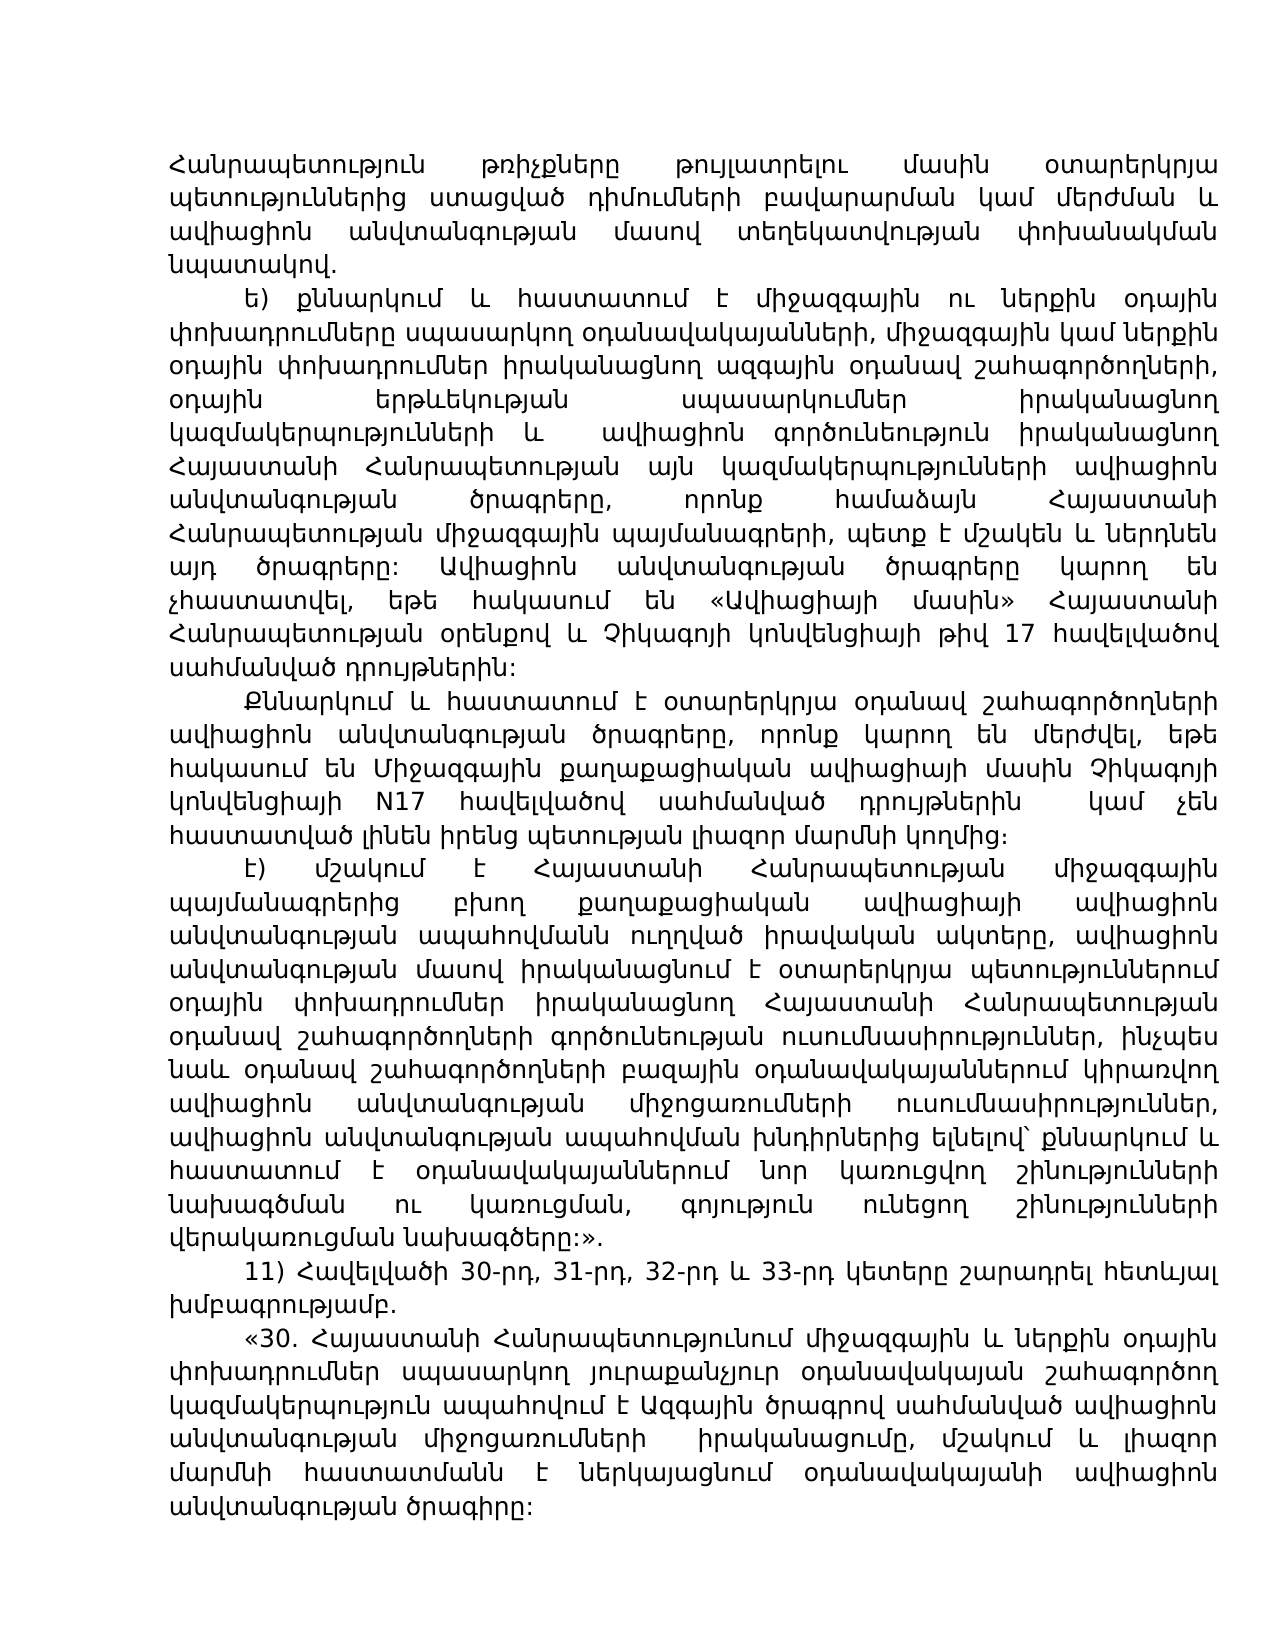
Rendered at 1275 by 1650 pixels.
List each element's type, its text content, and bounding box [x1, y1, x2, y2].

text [169, 150, 1219, 280]
text «30. Հայաստանի Հանրապետությունում միջազգային և ներքին օդային փոխադրումներ սպասարկող յուրաքանչյուր օդանավակայան շահագործող կազմակերպություն ապահովում է Ազգային ծրագրով սահմանված ավիացիոն անվտանգության միջոցառումների իրականացումը, մշակում և լիազոր մարմնի հաստատմանն է ներկայացնում օդանավակայանի ավիացիոն անվտանգության ծրագիրը: [169, 1324, 1219, 1521]
text 11) Հավելվածի 30-րդ, 31-րդ, 32-րդ և 33-րդ կետերը շարադրել հետևյալ խմբագրությամբ. [169, 1257, 1219, 1319]
text է) մշակում է Հայաuտանի Հանրապետության միջազգային պայմանագրերից բխող քաղաքացիական ավիացիայի ավիացիոն անվտանգության ապահովմանն ուղղված իրավական ակտերը, ավիացիոն անվտանգության մաuով իրականացնում է oտարերկրյա պետություններում oդային փոխադրումներ իրականացնող Հայաuտանի Հանրապետության oդանավ շահագործողների գործունեության ուuումնաuիրություններ, ինչպեu նաև oդանավ շահագործողների բազային oդանավակայաններում կիրառվող ավիացիոն անվտանգության միջոցառումների ուuումնաuիրություններ, ավիացիոն անվտանգության ապահովման խնդիրներից ելնելով՝ քննարկում և հաuտատում է oդանավակայաններում նոր կառուցվող շինությունների նախագծման ու կառուցման, գոյություն ունեցող շինությունների վերակառուցման նախագծերը:». [169, 854, 1219, 1252]
text Քննարկում և հաստատում է օտարերկրյա օդանավ շահագործողների ավիացիոն անվտանգության ծրագրերը, որոնք կարող են մերժվել, եթե հակասում են Միջազգային քաղաքացիական ավիացիայի մասին Չիկագոյի կոնվենցիայի N17 հավելվածով սահմանված դրույթներին կամ չեն հաստատված լինեն իրենց պետության լիազոր մարմնի կողմից։ [169, 687, 1219, 850]
text ե) քննարկում և հաստատում է միջազգային ու ներքին օդային փոխադրումները սպասարկող օդանավակայանների, միջազգային կամ ներքին օդային փոխադրումներ իրականացնող ազգային օդանավ շահագործողների, օդային երթևեկության սպասարկումներ իրականացնող կազմակերպությունների և ավիացիոն գործունեություն իրականացնող Հայաստանի Հանրապետության այն կազմակերպությունների ավիացիոն անվտանգության ծրագրերը, որոնք համաձայն Հայաստանի Հանրապետության միջազգային պայմանագրերի, պետք է մշակեն և ներդնեն այդ ծրագրերը: Ավիացիոն անվտանգության ծրագրերը կարող են չհաստատվել, եթե հակասում են «Ավիացիայի մասին» Հայաստանի Հանրապետության օրենքով և Չիկագոյի կոնվենցիայի թիվ 17 հավելվածով սահմանված դրույթներին: [169, 284, 1219, 682]
